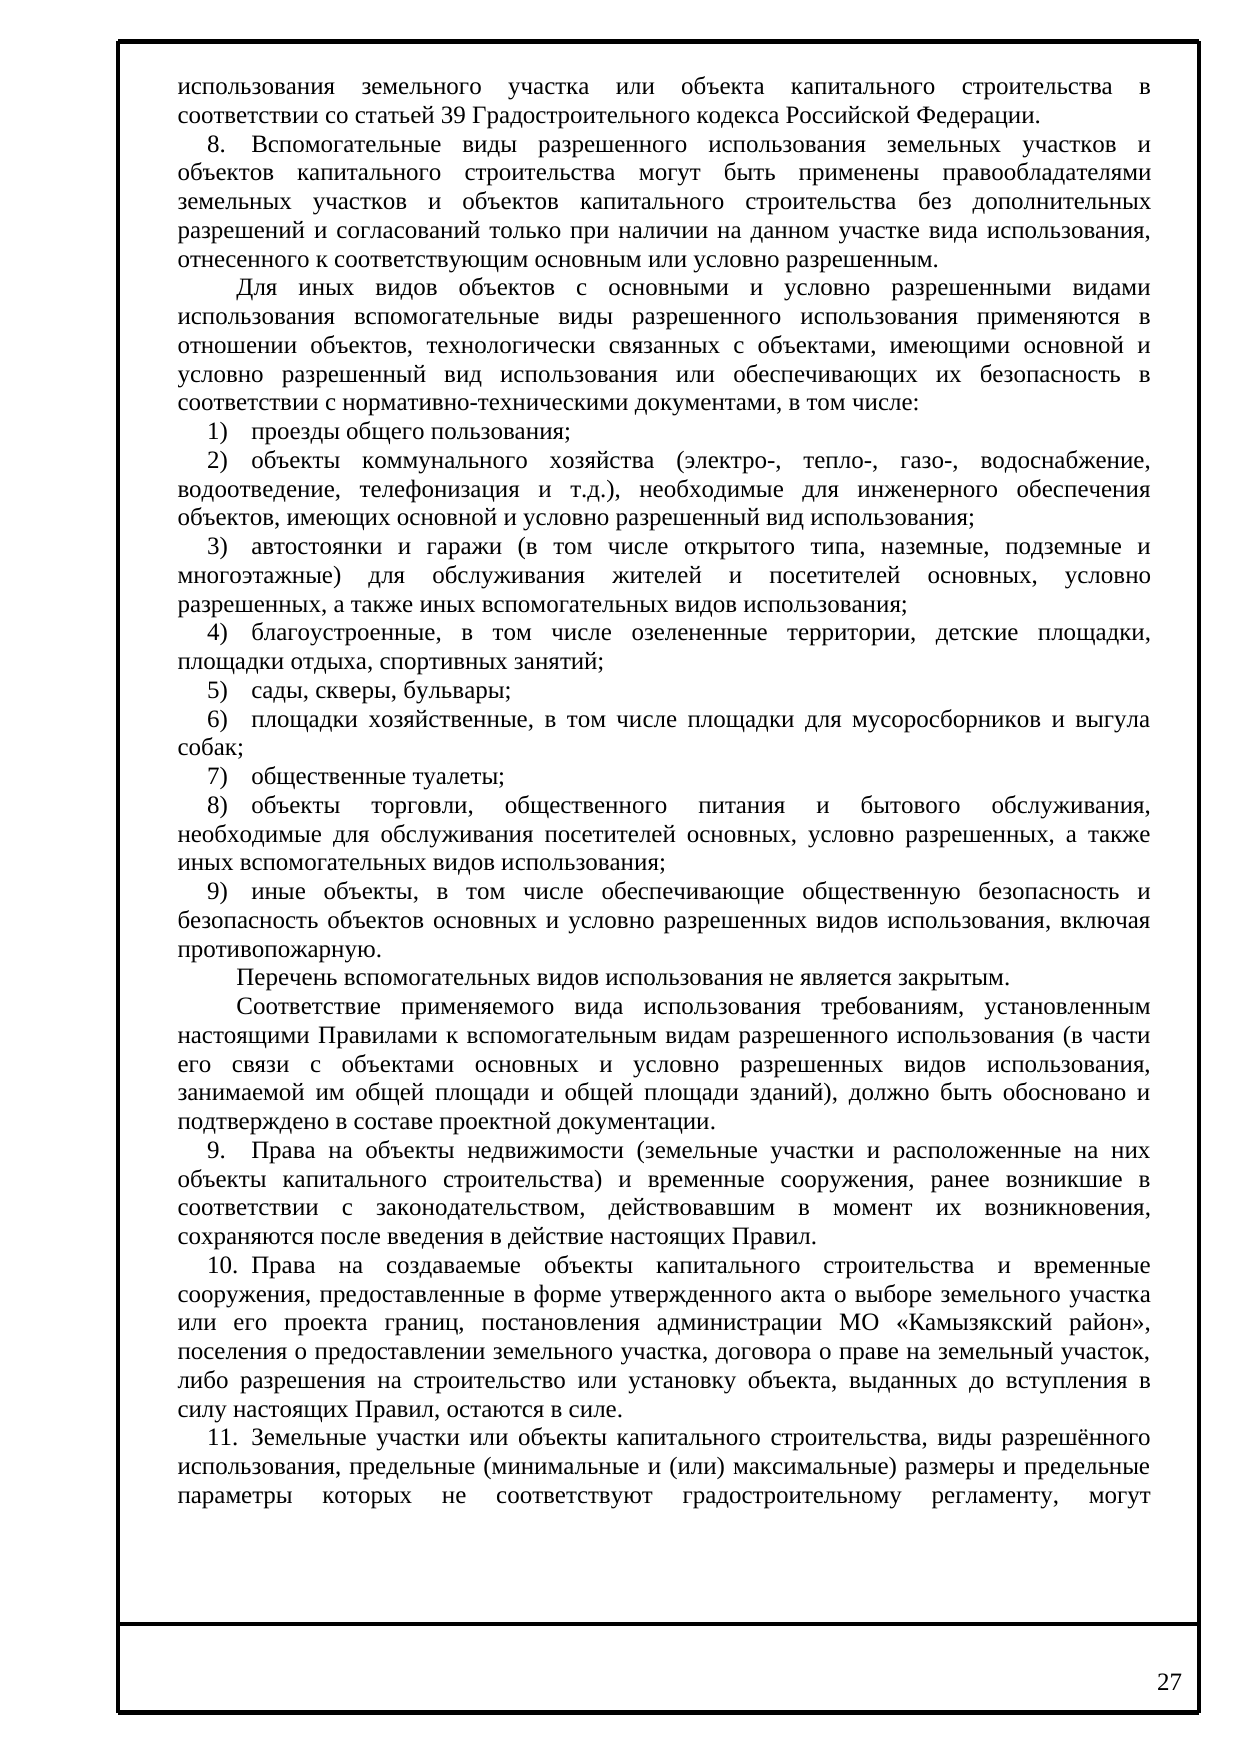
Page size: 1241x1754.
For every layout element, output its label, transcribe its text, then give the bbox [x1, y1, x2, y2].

list иные объекты, в том числе обеспечивающие общественную безопасность и безопасность объектов основных и условно разрешенных видов использования, включая противопожарную. [177, 876, 1152, 962]
list проезды общего пользования; [177, 416, 1152, 445]
list объекты торговли, общественного питания и бытового обслуживания, необходимые для обслуживания посетителей основных, условно разрешенных, а также иных вспомогательных видов использования; [177, 790, 1152, 876]
text Для иных видов объектов с основными и условно разрешенными видами использования вспомогательные виды разрешенного использования применяются в отношении объектов, технологически связанных с объектами, имеющими основной и условно разрешенный вид использования или обеспечивающих их безопасность в соответствии с нормативно-техническими документами, в том числе: [177, 272, 1152, 416]
text Соответствие применяемого вида использования требованиям, установленным настоящими Правилами к вспомогательным видам разрешенного использования (в части его связи с объектами основных и условно разрешенных видов использования, занимаемой им общей площади и общей площади зданий), должно быть обосновано и подтверждено в составе проектной документации. [177, 991, 1152, 1135]
text Перечень вспомогательных видов использования не является закрытым. [177, 962, 1152, 991]
list автостоянки и гаражи (в том числе открытого типа, наземные, подземные и многоэтажные) для обслуживания жителей и посетителей основных, условно разрешенных, а также иных вспомогательных видов использования; [177, 531, 1152, 617]
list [177, 1422, 1152, 1509]
list общественные туалеты; [177, 761, 1152, 790]
list Вспомогательные виды разрешенного использования земельных участков и объектов капитального строительства могут быть применены правообладателями земельных участков и объектов капитального строительства без дополнительных разрешений и согласований только при наличии на данном участке вида использования, отнесенного к соответствующим основным или условно разрешенным. [177, 129, 1152, 272]
list площадки хозяйственные, в том числе площадки для мусоросборников и выгула собак; [177, 704, 1152, 761]
list объекты коммунального хозяйства (электро-, тепло-, газо-, водоснабжение, водоотведение, телефонизация и т.д.), необходимые для инженерного обеспечения объектов, имеющих основной и условно разрешенный вид использования; [177, 445, 1152, 531]
list Права на объекты недвижимости (земельные участки и расположенные на них объекты капитального строительства) и временные сооружения, ранее возникшие в соответствии с законодательством, действовавшим в момент их возникновения, сохраняются после введения в действие настоящих Правил. [177, 1135, 1152, 1250]
list сады, скверы, бульвары; [177, 675, 1152, 704]
list Права на создаваемые объекты капитального строительства и временные сооружения, предоставленные в форме утвержденного акта о выборе земельного участка или его проекта границ, постановления администрации МО «Камызякский район», поселения о предоставлении земельного участка, договора о праве на земельный участок, либо разрешения на строительство или установку объекта, выданных до вступления в силу настоящих Правил, остаются в силе. [177, 1250, 1152, 1422]
list благоустроенные, в том числе озелененные территории, детские площадки, площадки отдыха, спортивных занятий; [177, 617, 1152, 675]
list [177, 71, 1152, 129]
